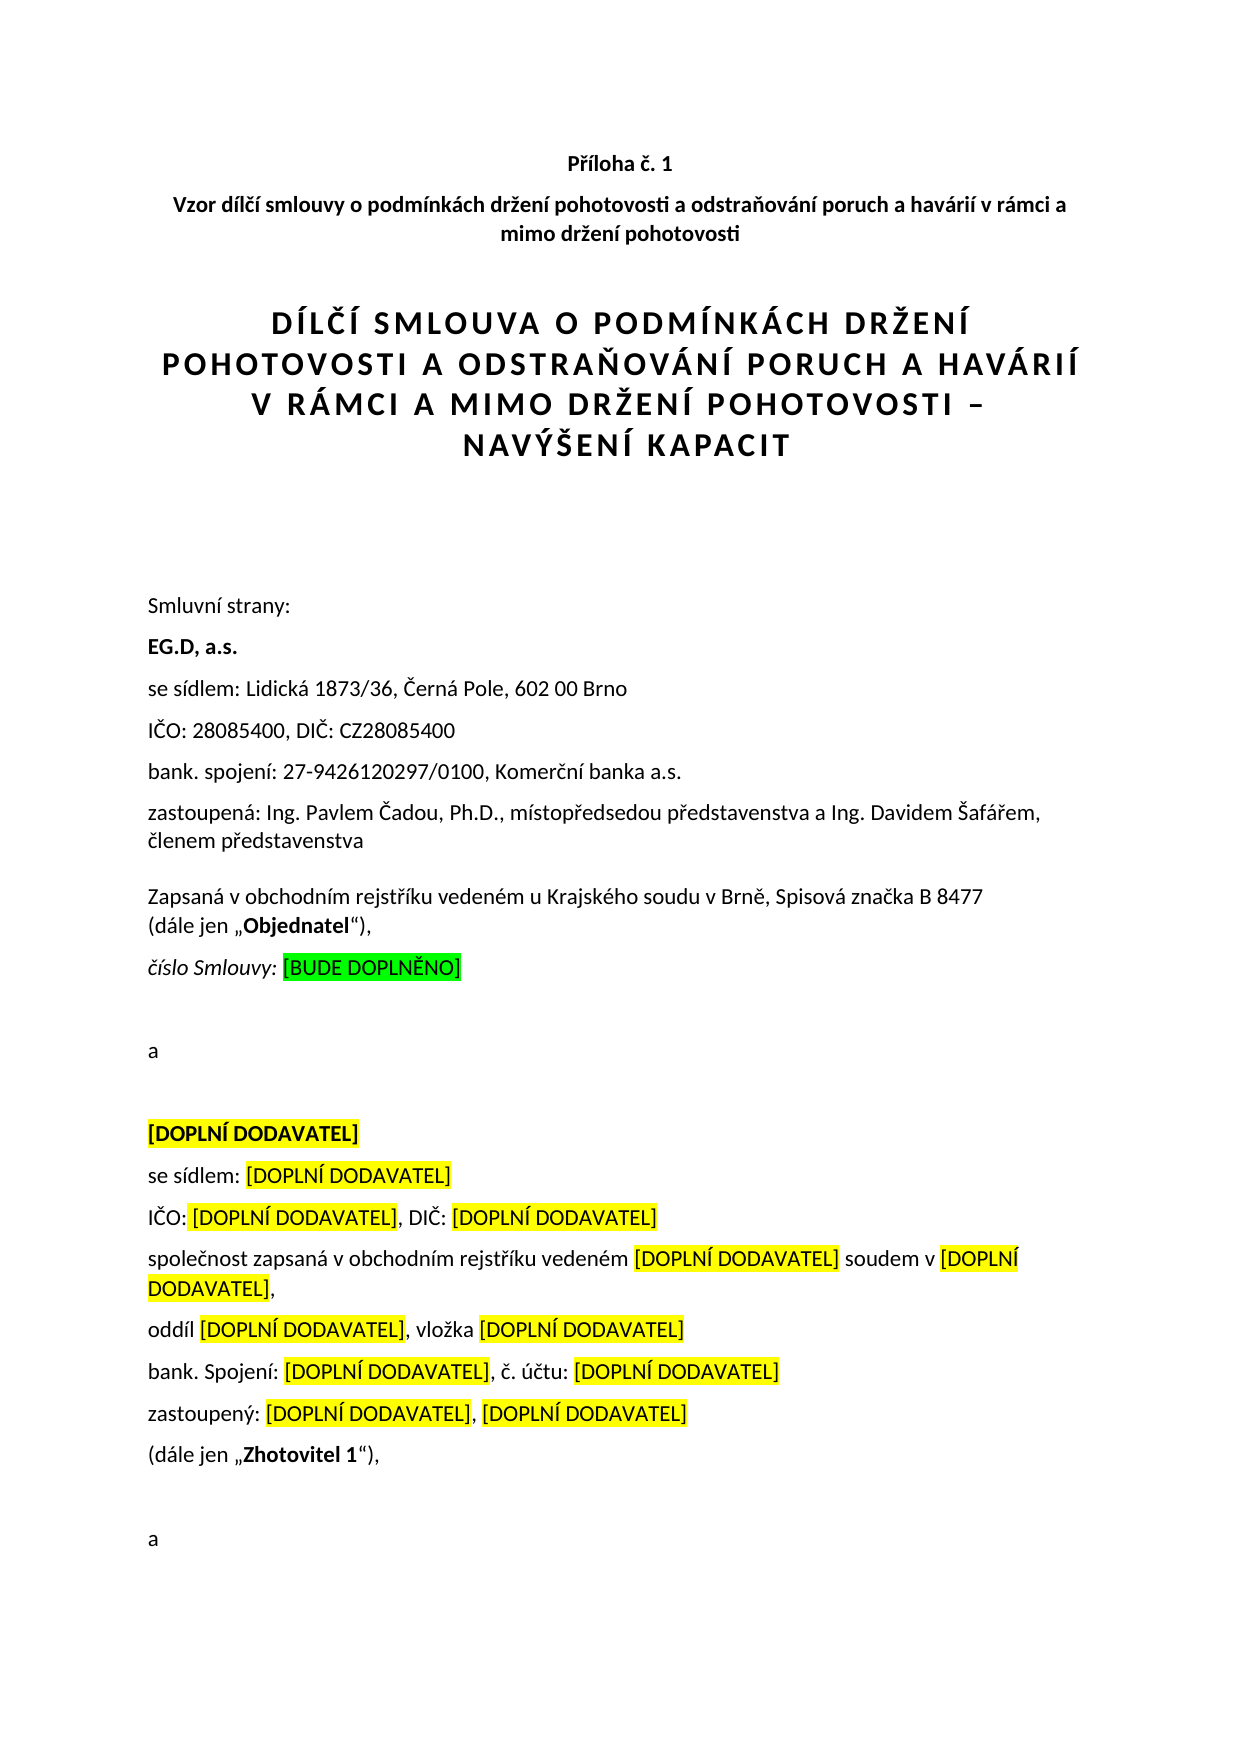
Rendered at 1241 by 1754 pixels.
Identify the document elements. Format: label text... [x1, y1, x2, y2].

text bank. spojení: 27-9426120297/0100, Komerční banka a.s. [148, 756, 1093, 786]
text EG.D, a.s. [148, 631, 1093, 661]
text IČO: 28085400, DIČ: CZ28085400 [148, 715, 1093, 744]
text zastoupená: Ing. Pavlem Čadou, Ph.D., místopředsedou představenstva a Ing. Davidem Šafářem, členem představenstva [148, 798, 1093, 854]
text společnost zapsaná v obchodním rejstříku vedeném [DOPLNÍ DODAVATEL] soudem v [DOPLNÍ DODAVATEL], [148, 1243, 1093, 1302]
text (dále jen „Objednatel“), [148, 910, 1093, 939]
text dílčí Smlouva o podmínkách držení pohotovosti a odstraňování poruch a havárií v rámci a mimo držení pohotovosti – NAVÝŠENÍ KAPACIT [148, 302, 1093, 465]
text oddíl [DOPLNÍ DODAVATEL], vložka [DOPLNÍ DODAVATEL] [148, 1314, 1093, 1343]
text se sídlem: Lidická 1873/36, Černá Pole, 602 00 Brno [148, 673, 1093, 702]
text Zapsaná v obchodním rejstříku vedeném u Krajského soudu v Brně, Spisová značka B 8477 [148, 882, 1093, 910]
text Příloha č. 1 [148, 148, 1093, 177]
text IČO: [DOPLNÍ DODAVATEL], DIČ: [DOPLNÍ DODAVATEL] [148, 1202, 1093, 1231]
text a [148, 1035, 1093, 1064]
text a [148, 1523, 1093, 1552]
text [DOPLNÍ DODAVATEL] [148, 1118, 1093, 1148]
text zastoupený: [DOPLNÍ DODAVATEL], [DOPLNÍ DODAVATEL] [148, 1398, 1093, 1427]
text Smluvní strany: [148, 590, 1093, 619]
text se sídlem: [DOPLNÍ DODAVATEL] [148, 1160, 1093, 1189]
text bank. Spojení: [DOPLNÍ DODAVATEL], č. účtu: [DOPLNÍ DODAVATEL] [148, 1356, 1093, 1385]
text (dále jen „Zhotovitel 1“), [148, 1439, 1093, 1468]
text číslo Smlouvy: [BUDE DOPLNĚNO] [148, 952, 1093, 981]
text Vzor dílčí smlouvy o podmínkách držení pohotovosti a odstraňování poruch a havárií v rámci a mimo držení pohotovosti [148, 189, 1093, 248]
